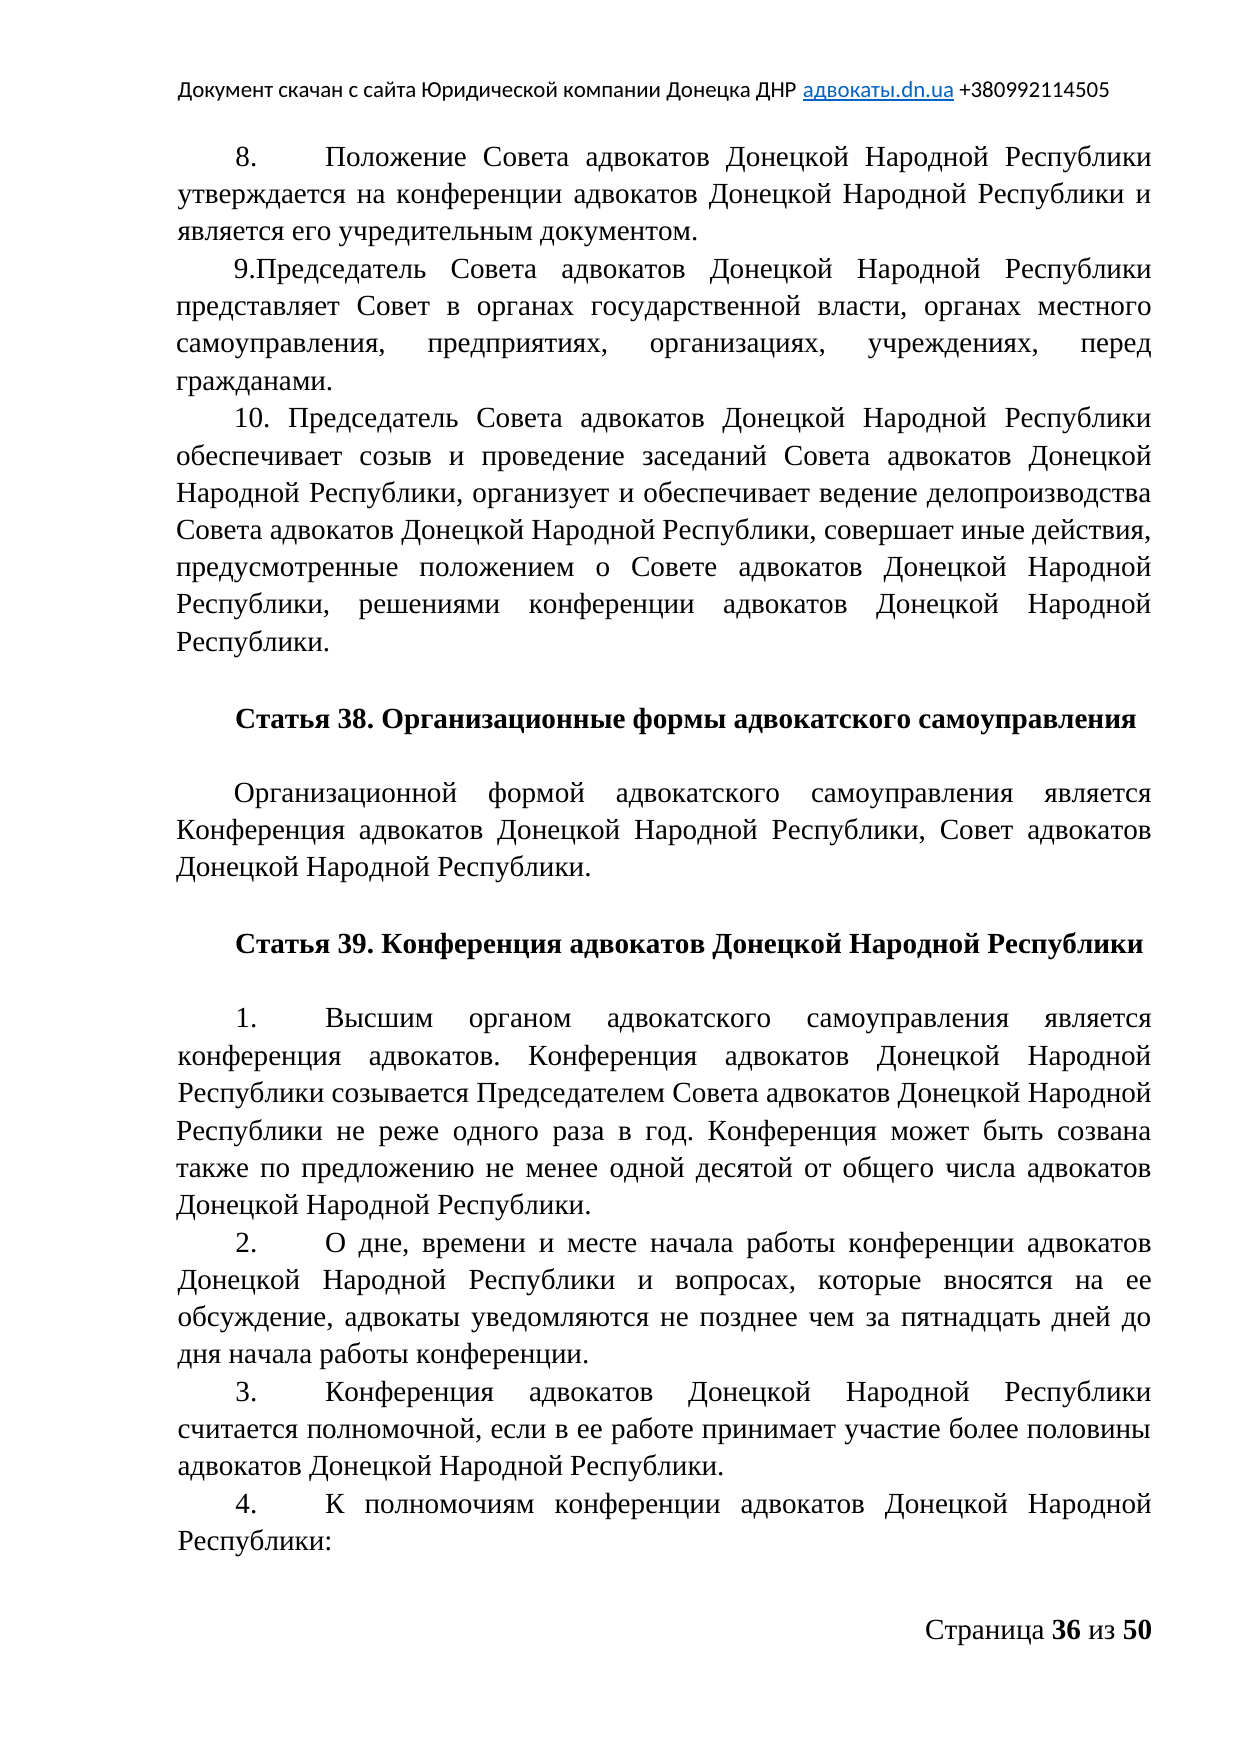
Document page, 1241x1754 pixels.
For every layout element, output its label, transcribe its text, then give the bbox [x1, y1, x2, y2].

list К полномочиям конференции адвокатов Донецкой Народной Республики: [177, 1486, 1152, 1557]
list Положение Совета адвокатов Донецкой Народной Республики утверждается на конференции адвокатов Донецкой Народной Республики и является его учредительным документом. [177, 139, 1152, 247]
subtitle Статья 39. Конференция адвокатов Донецкой Народной Республики [235, 927, 1152, 960]
list Конференция адвокатов Донецкой Народной Республики считается полномочной, если в ее работе принимает участие более половины адвокатов Донецкой Народной Республики. [177, 1374, 1152, 1482]
list О дне, времени и месте начала работы конференции адвокатов Донецкой Народной Республики и вопросах, которые вносятся на ее обсуждение, адвокаты уведомляются не позднее чем за пятнадцать дней до дня начала работы конференции. [177, 1225, 1152, 1370]
text Организационной формой адвокатского самоуправления является Конференция адвокатов Донецкой Народной Республики, Совет адвокатов Донецкой Народной Республики. [176, 775, 1152, 883]
text Республики не реже одного раза в год. Конференция может быть созвана также по предложению не менее одной десятой от общего числа адвокатов Донецкой Народной Республики. [176, 1113, 1152, 1221]
text 9.Председатель Совета адвокатов Донецкой Народной Республики представляет Совет в органах государственной власти, органах местного самоуправления, предприятиях, организациях, учреждениях, перед гражданами. [176, 251, 1152, 396]
subtitle Статья 38. Организационные формы адвокатского самоуправления [235, 701, 1152, 734]
text 10. Председатель Совета адвокатов Донецкой Народной Республики обеспечивает созыв и проведение заседаний Совета адвокатов Донецкой Народной Республики, организует и обеспечивает ведение делопроизводства Совета адвокатов Донецкой Народной Республики, совершает иные действия, предусмотренные положением о Совете адвокатов Донецкой Народной Республики, решениями конференции адвокатов Донецкой Народной Республики. [176, 401, 1152, 657]
list Высшим органом адвокатского самоуправления является конференция адвокатов. Конференция адвокатов Донецкой Народной Республики созывается Председателем Совета адвокатов Донецкой Народной [177, 1001, 1152, 1108]
